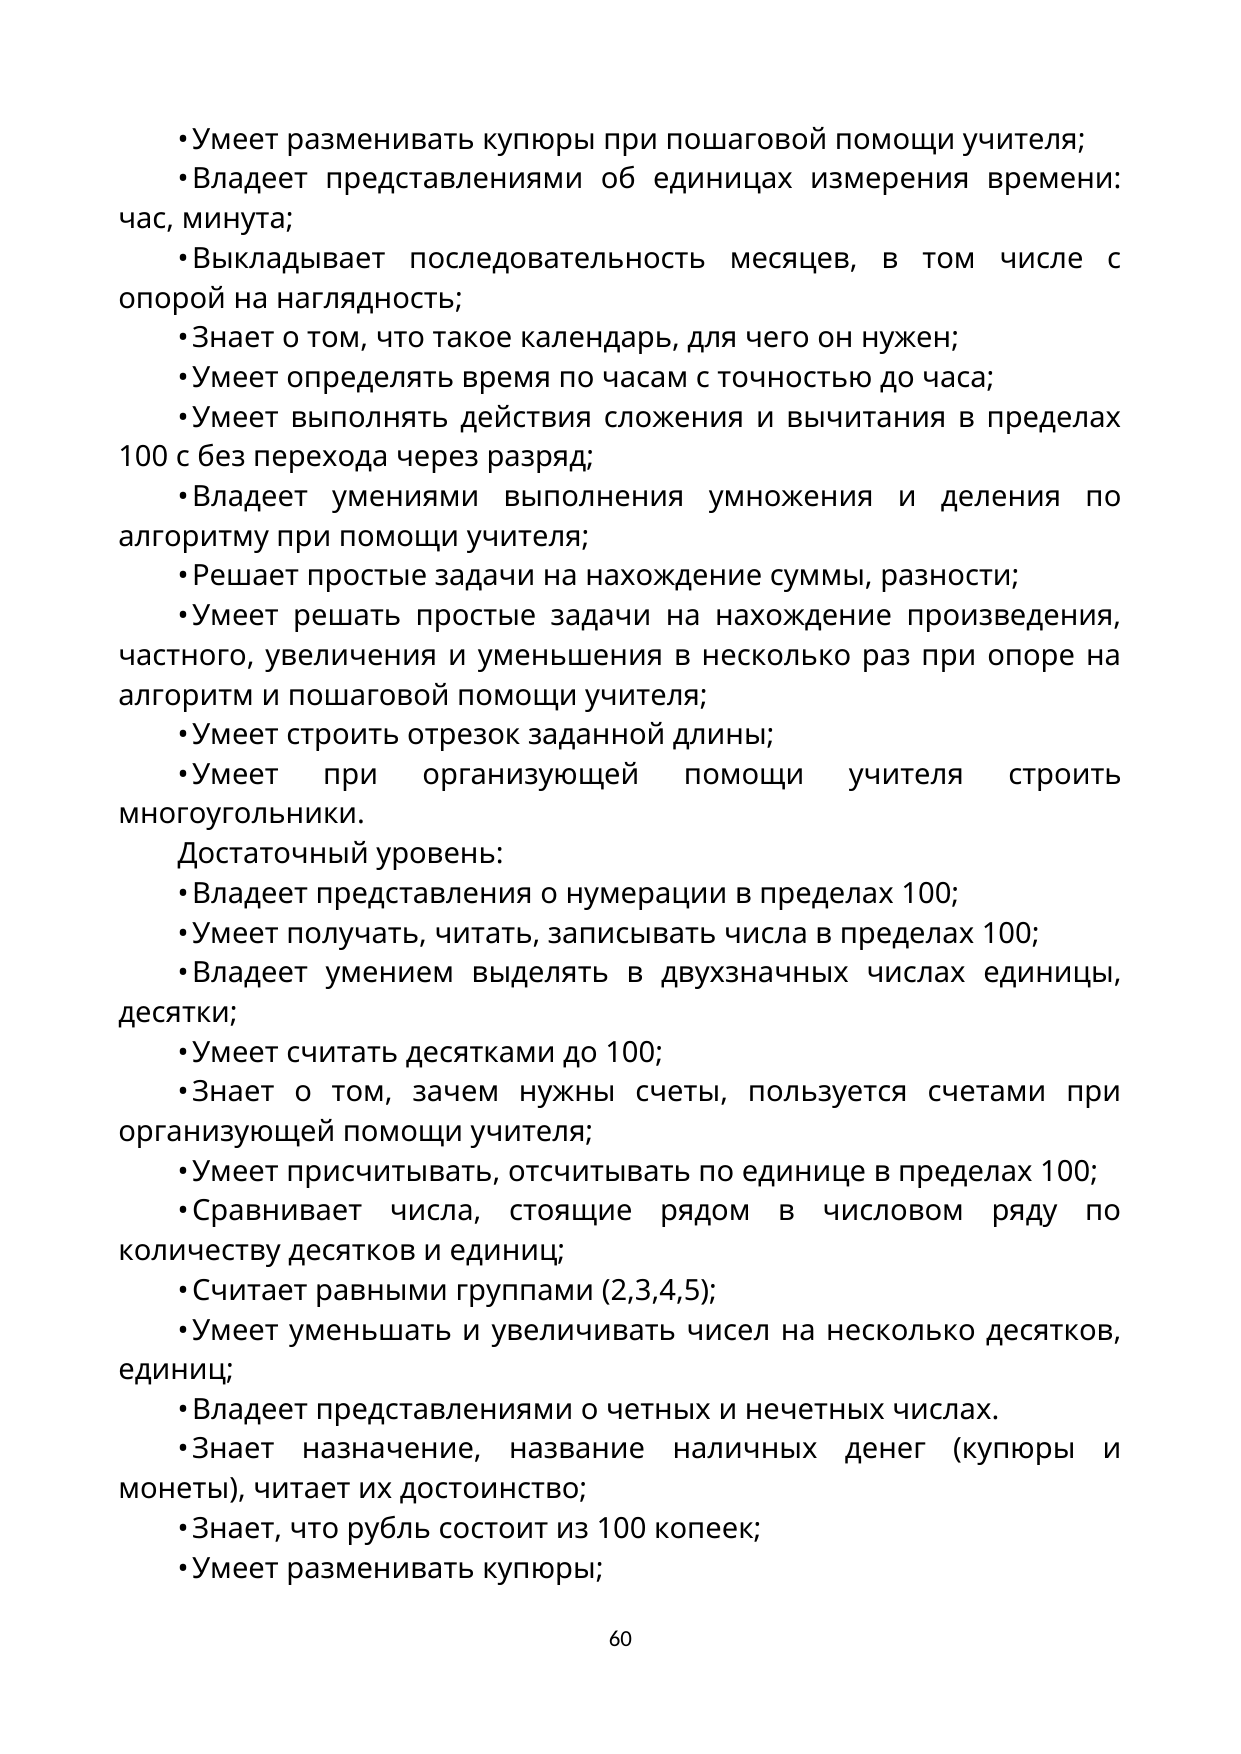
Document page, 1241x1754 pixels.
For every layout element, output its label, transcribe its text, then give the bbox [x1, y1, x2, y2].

text • Владеет умениями выполнения умножения и деления по алгоритму при помощи учителя; [118, 475, 1122, 555]
text • Считает равными группами (2,3,4,5); [118, 1269, 1122, 1309]
text • Владеет представлениями о четных и нечетных числах. [118, 1388, 1122, 1428]
text • Знает о том, зачем нужны счеты, пользуется счетами при организующей помощи учителя; [118, 1071, 1122, 1150]
text • Умеет получать, читать, записывать числа в пределах 100; [118, 912, 1122, 952]
text • Умеет разменивать купюры при пошаговой помощи учителя; [118, 118, 1122, 158]
text • Сравнивает числа, стоящие рядом в числовом ряду по количеству десятков и единиц; [118, 1190, 1122, 1269]
text • Умеет присчитывать, отсчитывать по единице в пределах 100; [118, 1150, 1122, 1190]
text • Знает о том, что такое календарь, для чего он нужен; [118, 317, 1122, 356]
text • Умеет строить отрезок заданной длины; [118, 713, 1122, 753]
text • Умеет при организующей помощи учителя строить многоугольники. [118, 753, 1122, 832]
text • Умеет разменивать купюры; [118, 1547, 1122, 1587]
text Достаточный уровень: [118, 832, 1122, 872]
text • Владеет умением выделять в двухзначных числах единицы, десятки; [118, 952, 1122, 1031]
text • Знает назначение, название наличных денег (купюры и монеты), читает их достоинство; [118, 1428, 1122, 1507]
text • Умеет определять время по часам с точностью до часа; [118, 356, 1122, 396]
text • Умеет выполнять действия сложения и вычитания в пределах 100 с без перехода через разряд; [118, 396, 1122, 475]
text • Решает простые задачи на нахождение суммы, разности; [118, 555, 1122, 594]
text • Умеет решать простые задачи на нахождение произведения, частного, увеличения и уменьшения в несколько раз при опоре на алгоритм и пошаговой помощи учителя; [118, 594, 1122, 713]
text • Знает, что рубль состоит из 100 копеек; [118, 1507, 1122, 1547]
text • Владеет представления о нумерации в пределах 100; [118, 872, 1122, 912]
text • Умеет считать десятками до 100; [118, 1031, 1122, 1071]
text • Выкладывает последовательность месяцев, в том числе с опорой на наглядность; [118, 237, 1122, 317]
text • Владеет представлениями об единицах измерения времени: час, минута; [118, 158, 1122, 237]
text • Умеет уменьшать и увеличивать чисел на несколько десятков, единиц; [118, 1309, 1122, 1388]
